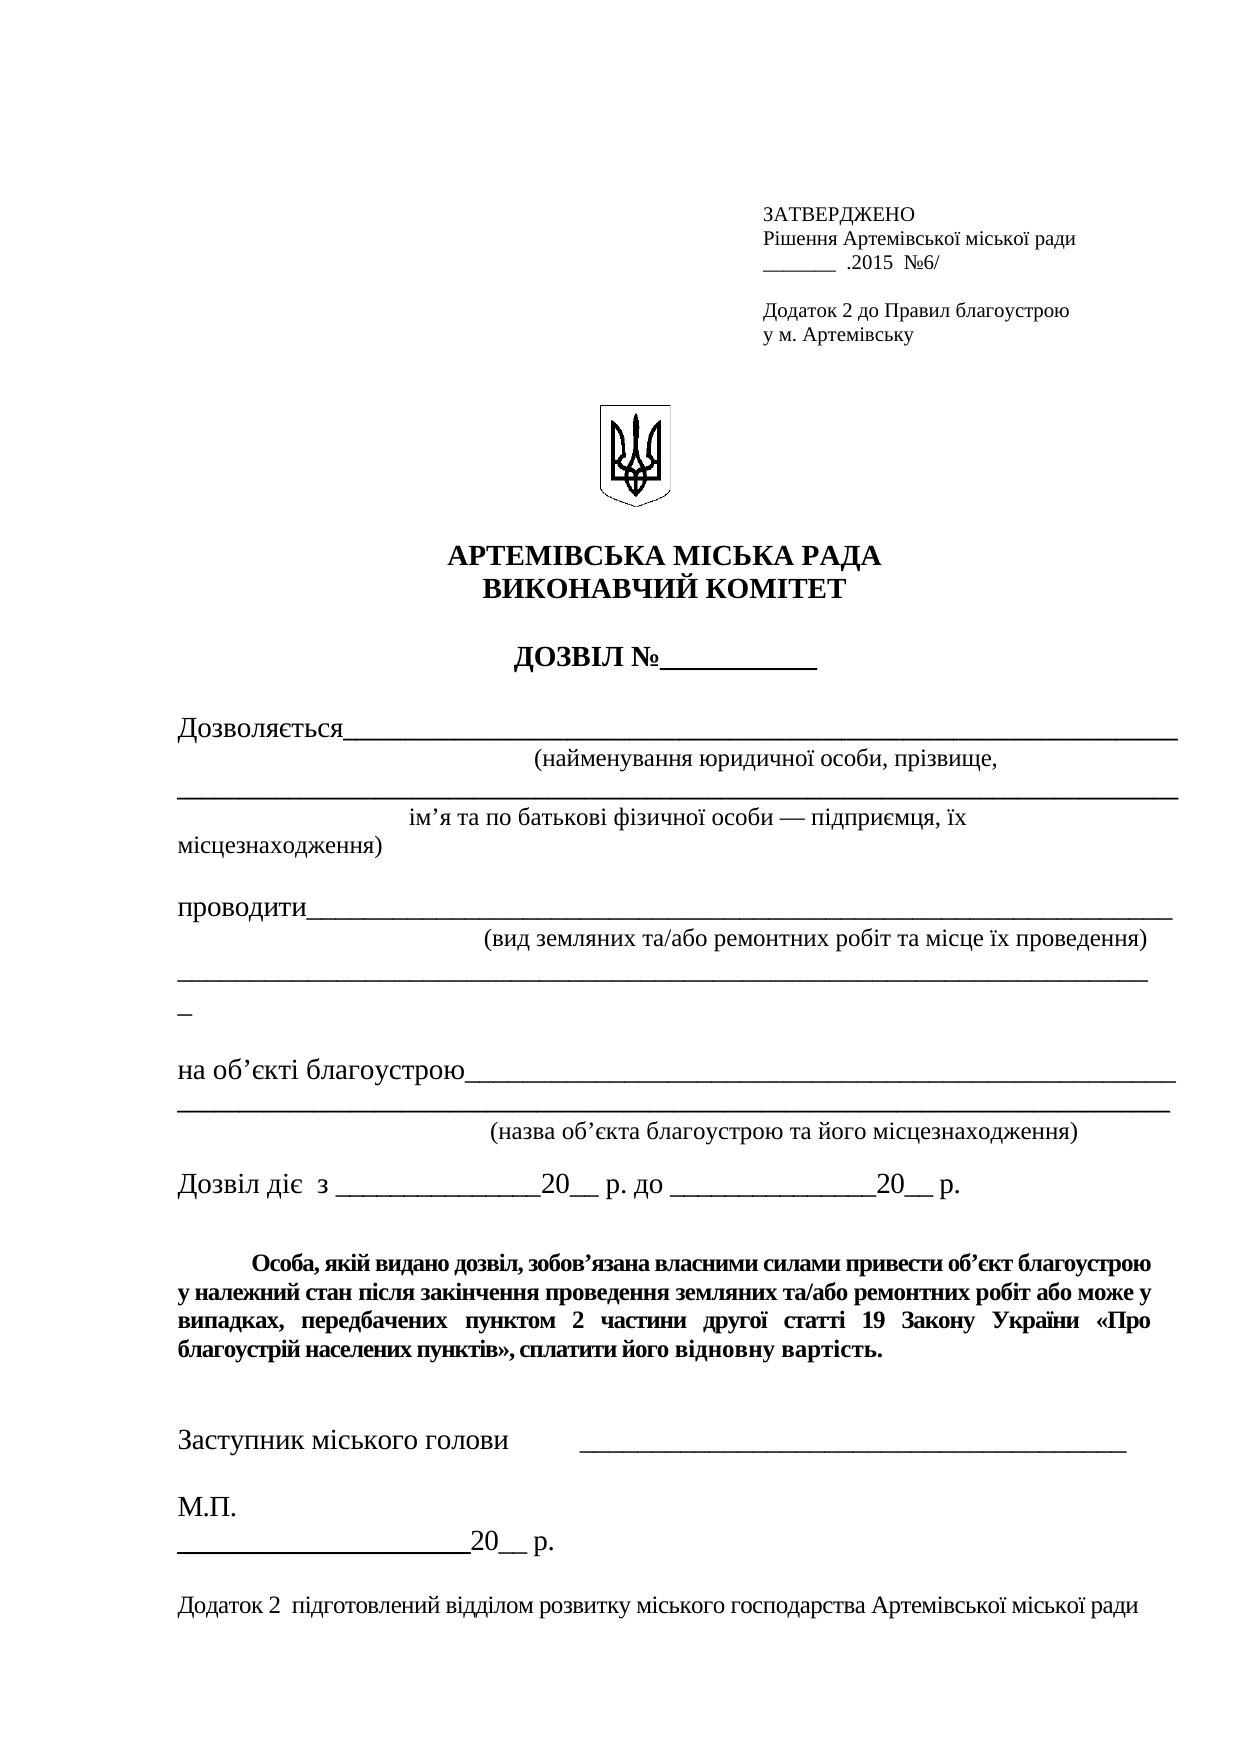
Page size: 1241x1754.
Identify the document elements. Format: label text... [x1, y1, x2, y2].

text Дозволяється [177, 710, 1152, 743]
text ВИКОНАВЧИЙ КОМІТЕТ [177, 572, 1152, 605]
picture [600, 405, 671, 507]
table_header ЗАТВЕРДЖЕНО Рішення Артемівської міської ради _______ .2015 №6/ Додаток 2 до Правил благоустрою у м. Артемівську [752, 202, 1088, 346]
text (найменування юридичної особи, прізвище, [177, 743, 1152, 772]
text АРТЕМІВСЬКА МІСЬКА РАДА [177, 538, 1152, 572]
text М.П. [177, 1489, 1152, 1523]
text Додаток 2 підготовлений відділом розвитку міського господарства Артемівської міської ради [177, 1590, 1152, 1618]
text ім’я та по батькові фізичної особи — підприємця, їх місцезнаходження) [177, 802, 1152, 859]
text ДОЗВІЛ № [179, 639, 1152, 672]
text Особа, якій видано дозвіл, зобов’язана власними силами привести об’єкт благоустрою у належний стан після закінчення проведення земляних та/або ремонтних робіт або може у випадках, передбачених пунктом 2 частини другої статті 19 Закону України «Про благоустрій населених пунктів», сплатити його відновну вартість. [177, 1248, 1152, 1363]
text Заступник міського голови ______________________________________ [177, 1422, 1152, 1456]
text (назва об’єкта благоустрою та його місцезнаходження) [177, 1116, 1152, 1145]
text (вид земляних та/або ремонтних робіт та місце їх проведення) [177, 923, 1152, 951]
text на об’єкті благоустрою [177, 1052, 1152, 1086]
text 20__ р. [177, 1523, 1152, 1556]
text Дозвіл діє з 20__ р. до 20__ р. [177, 1166, 1152, 1200]
text ____________________________________________________________________ [177, 951, 1152, 1018]
text проводити [177, 889, 1152, 923]
